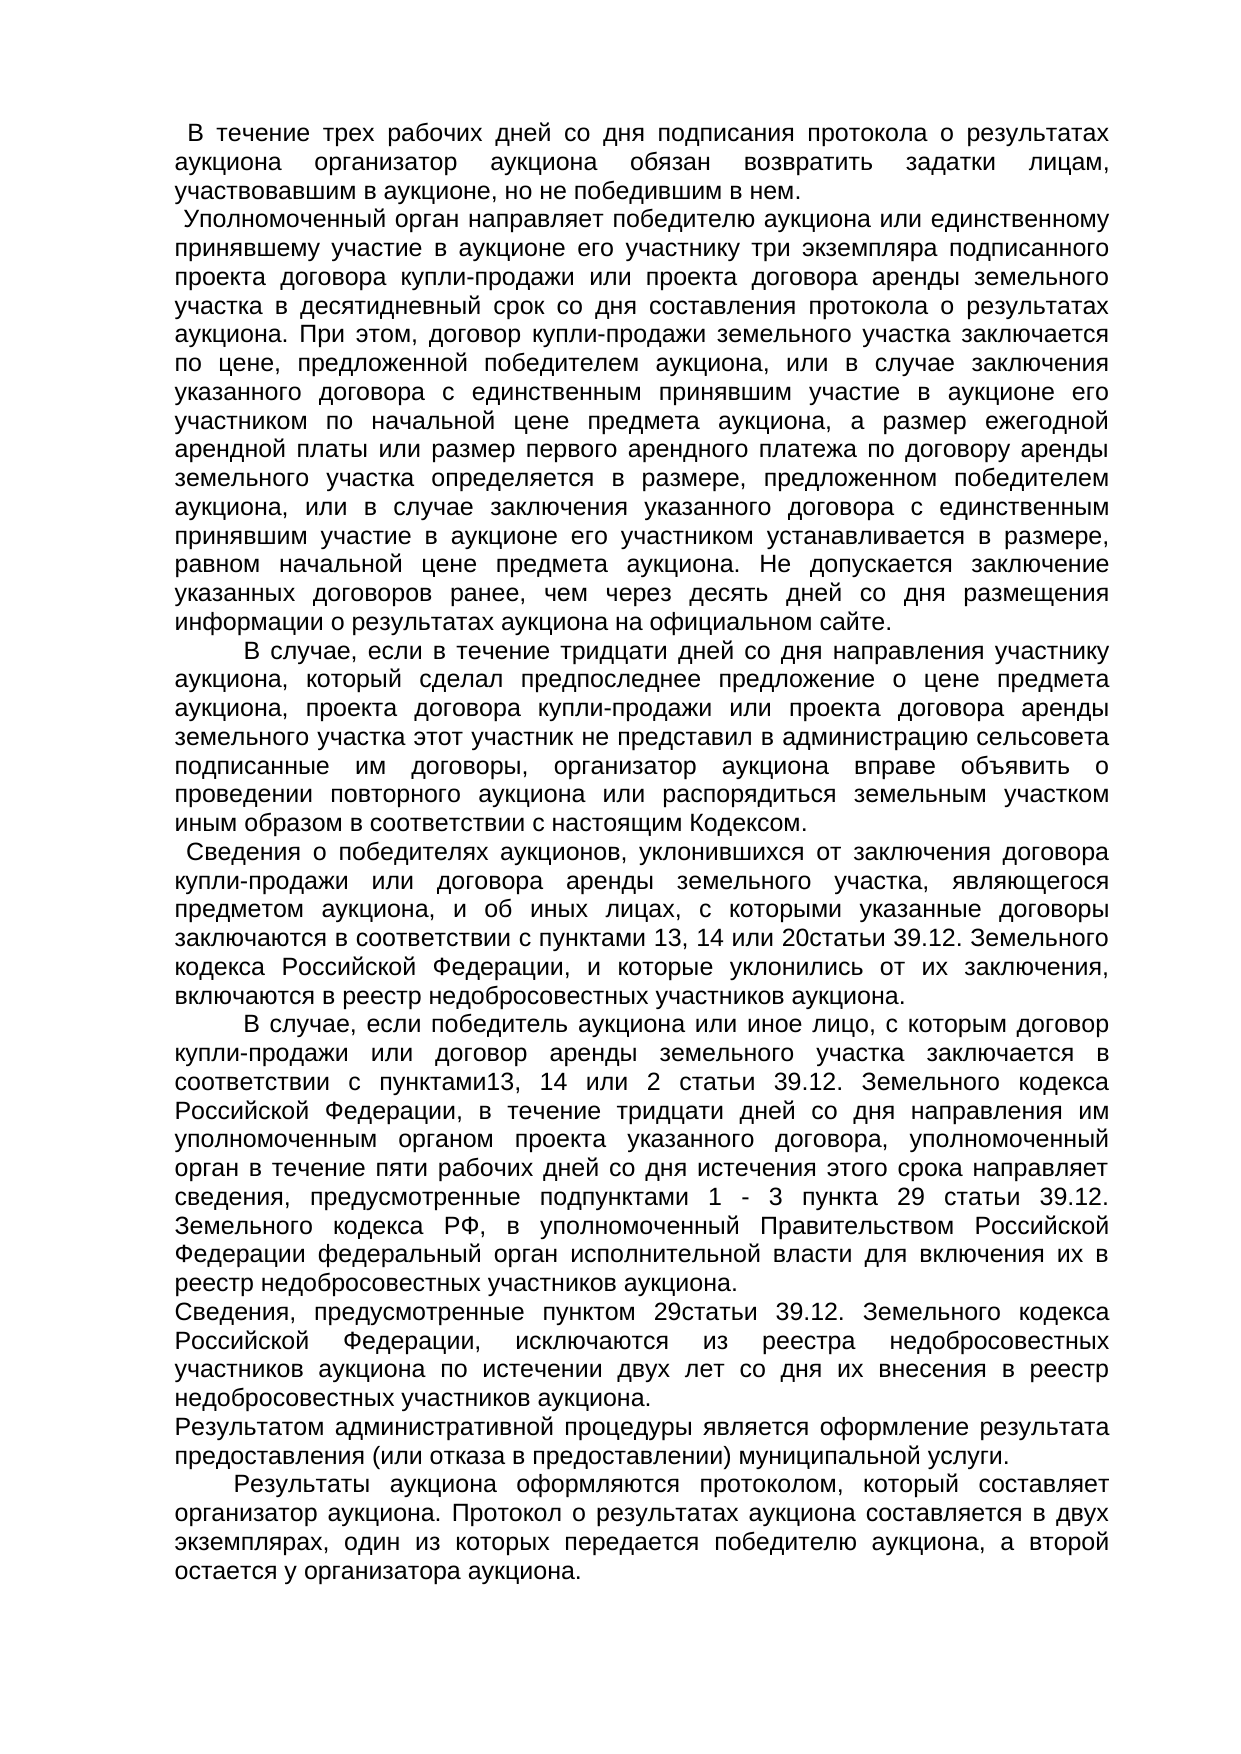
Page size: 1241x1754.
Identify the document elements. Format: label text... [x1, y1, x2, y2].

text Сведения, предусмотренные пунктом 29статьи 39.12. Земельного кодекса Российской Федерации, исключаются из реестра недобросовестных участников аукциона по истечении двух лет со дня их внесения в реестр недобросовестных участников аукциона. [174, 1297, 1110, 1412]
text Уполномоченный орган направляет победителю аукциона или единственному принявшему участие в аукционе его участнику три экземпляра подписанного проекта договора купли-продажи или проекта договора аренды земельного участка в десятидневный срок со дня составления протокола о результатах аукциона. При этом, договор купли-продажи земельного участка заключается по цене, предложенной победителем аукциона, или в случае заключения указанного договора с единственным принявшим участие в аукционе его участником по начальной цене предмета аукциона, а размер ежегодной арендной платы или размер первого арендного платежа по договору аренды земельного участка определяется в размере, предложенном победителем аукциона, или в случае заключения указанного договора с единственным принявшим участие в аукционе его участником устанавливается в размере, равном начальной цене предмета аукциона. Не допускается заключение указанных договоров ранее, чем через десять дней со дня размещения информации о результатах аукциона на официальном сайте. [174, 204, 1110, 636]
text Результаты аукциона оформляются протоколом, который составляет организатор аукциона. Протокол о результатах аукциона составляется в двух экземплярах, один из которых передается победителю аукциона, а второй остается у организатора аукциона. [174, 1469, 1110, 1584]
text В случае, если в течение тридцати дней со дня направления участнику аукциона, который сделал предпоследнее предложение о цене предмета аукциона, проекта договора купли-продажи или проекта договора аренды земельного участка этот участник не представил в администрацию сельсовета подписанные им договоры, организатор аукциона вправе объявить о проведении повторного аукциона или распорядиться земельным участком иным образом в соответствии с настоящим Кодексом. [174, 636, 1110, 837]
text В течение трех рабочих дней со дня подписания протокола о результатах аукциона организатор аукциона обязан возвратить задатки лицам, участвовавшим в аукционе, но не победившим в нем. [174, 118, 1110, 204]
text В случае, если победитель аукциона или иное лицо, с которым договор купли-продажи или договор аренды земельного участка заключается в соответствии с пунктами13, 14 или 2 статьи 39.12. Земельного кодекса Российской Федерации, в течение тридцати дней со дня направления им уполномоченным органом проекта указанного договора, уполномоченный орган в течение пяти рабочих дней со дня истечения этого срока направляет сведения, предусмотренные подпунктами 1 - 3 пункта 29 статьи 39.12. Земельного кодекса РФ, в уполномоченный Правительством Российской Федерации федеральный орган исполнительной власти для включения их в реестр недобросовестных участников аукциона. [174, 1009, 1110, 1297]
text Результатом административной процедуры является оформление результата предоставления (или отказа в предоставлении) муниципальной услуги. [174, 1412, 1110, 1469]
text Сведения о победителях аукционов, уклонившихся от заключения договора купли-продажи или договора аренды земельного участка, являющегося предметом аукциона, и об иных лицах, с которыми указанные договоры заключаются в соответствии с пунктами 13, 14 или 20статьи 39.12. Земельного кодекса Российской Федерации, и которые уклонились от их заключения, включаются в реестр недобросовестных участников аукциона. [174, 837, 1110, 1009]
